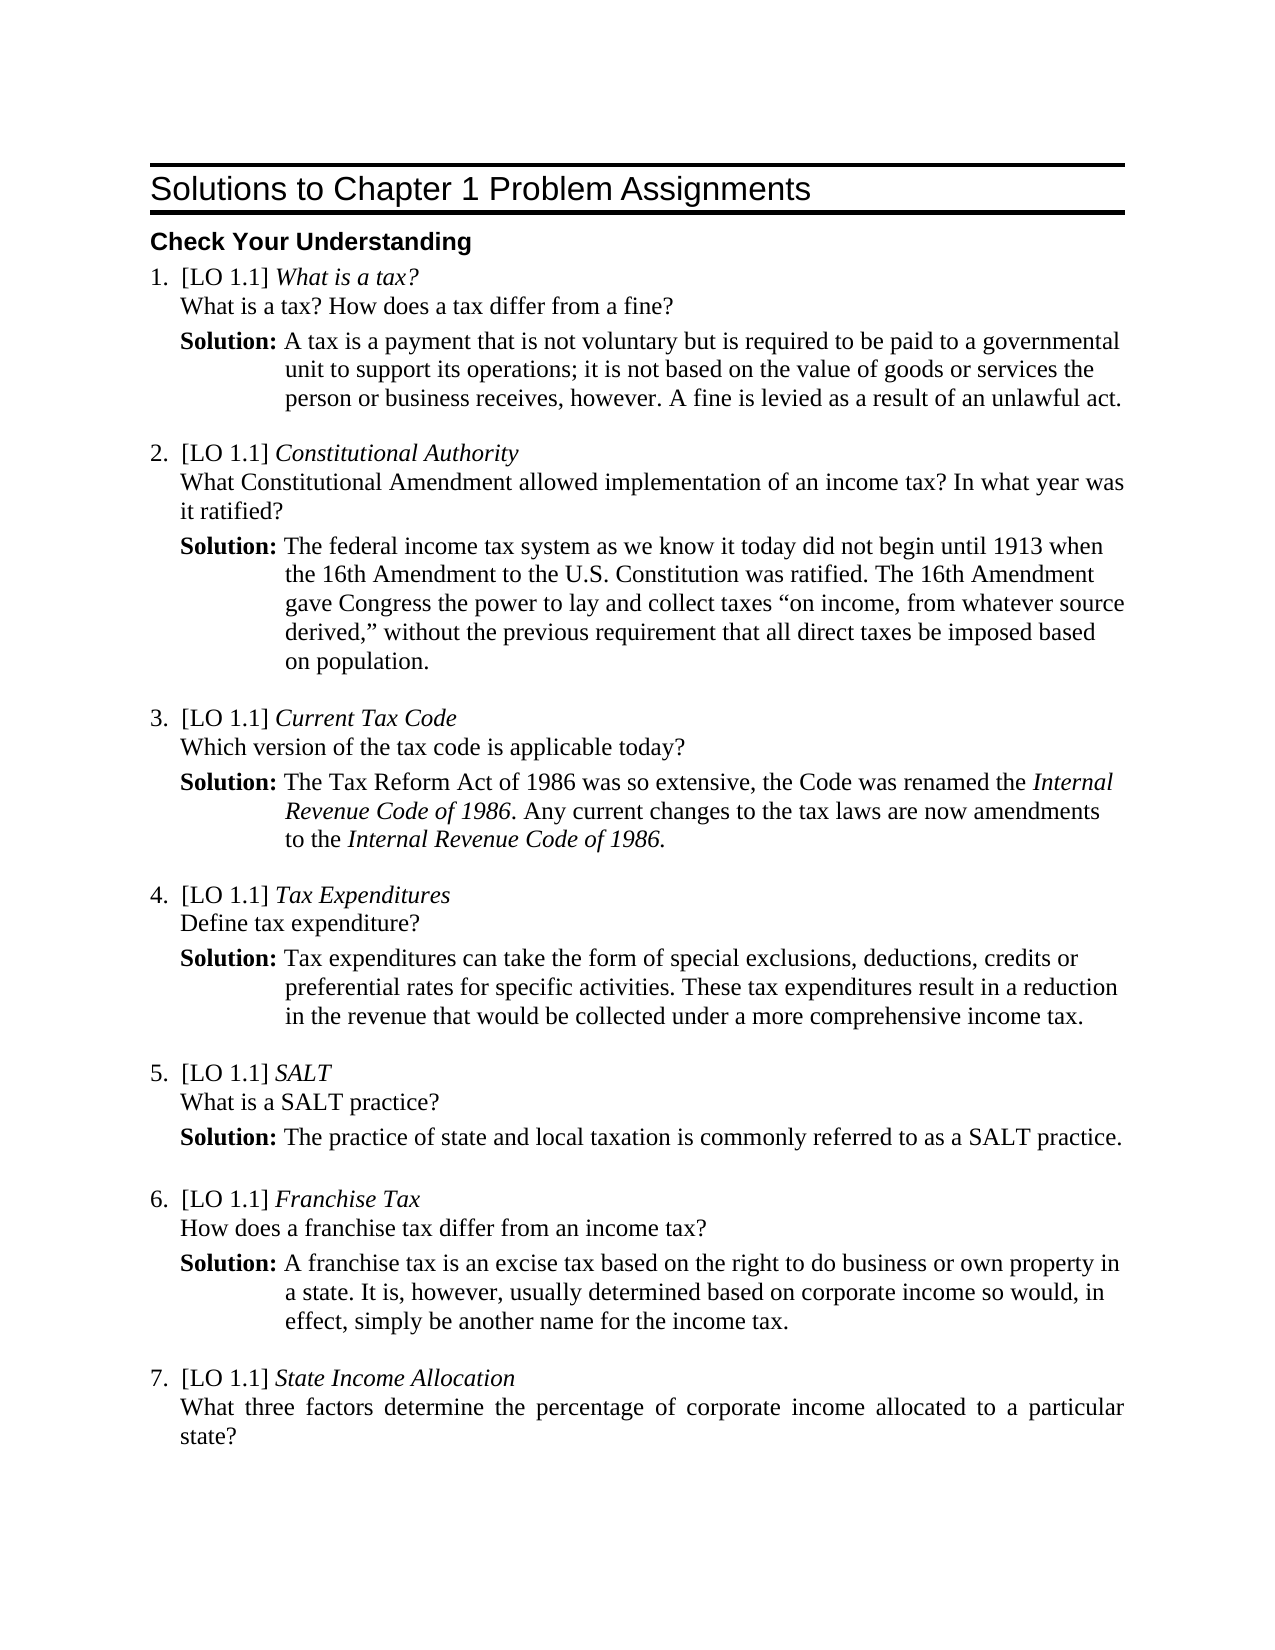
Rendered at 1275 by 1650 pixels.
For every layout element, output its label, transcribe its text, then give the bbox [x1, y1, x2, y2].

text 6. [LO 1.1] Franchise Tax [150, 1184, 1125, 1213]
text 3. [LO 1.1] Current Tax Code [150, 703, 1125, 732]
text 7. [LO 1.1] State Income Allocation [150, 1363, 1125, 1392]
text Check Your Understanding [150, 227, 1125, 256]
text 5. [LO 1.1] SALT [150, 1058, 1125, 1087]
text Which version of the tax code is applicable today? [180, 732, 1125, 761]
text Solution: The practice of state and local taxation is commonly referred to as a SALT practice. [180, 1122, 1125, 1151]
text What three factors determine the percentage of corporate income allocated to a particular state? [180, 1392, 1125, 1449]
subtitle Solutions to Chapter 1 Problem Assignments [150, 167, 1125, 210]
text Solution: Tax expenditures can take the form of special exclusions, deductions, credits or preferential rates for specific activities. These tax expenditures result in a reduction in the revenue that would be collected under a more comprehensive income tax. [180, 943, 1125, 1030]
text What is a SALT practice? [180, 1087, 1125, 1116]
text 2. [LO 1.1] Constitutional Authority [150, 438, 1125, 467]
text What is a tax? How does a tax differ from a fine? [180, 291, 1125, 319]
text 1. [LO 1.1] What is a tax? [150, 262, 1125, 291]
text How does a franchise tax differ from an income tax? [180, 1213, 1125, 1242]
text Solution: The federal income tax system as we know it today did not begin until 1913 when the 16th Amendment to the U.S. Constitution was ratified. The 16th Amendment gave Congress the power to lay and collect taxes “on income, from whatever source derived,” without the previous requirement that all direct taxes be imposed based on population. [180, 531, 1125, 674]
text Solution: A franchise tax is an excise tax based on the right to do business or own property in a state. It is, however, usually determined based on corporate income so would, in effect, simply be another name for the income tax. [180, 1248, 1125, 1334]
text What Constitutional Amendment allowed implementation of an income tax? In what year was it ratified? [180, 467, 1125, 524]
text Solution: The Tax Reform Act of 1986 was so extensive, the Code was renamed the Internal Revenue Code of 1986. Any current changes to the tax laws are now amendments to the Internal Revenue Code of 1986. [180, 767, 1125, 853]
text Define tax expenditure? [180, 908, 1125, 937]
text 4. [LO 1.1] Tax Expenditures [150, 880, 1125, 908]
text Solution: A tax is a payment that is not voluntary but is required to be paid to a governmental unit to support its operations; it is not based on the value of goods or services the person or business receives, however. A fine is levied as a result of an unlawful act. [180, 326, 1125, 412]
